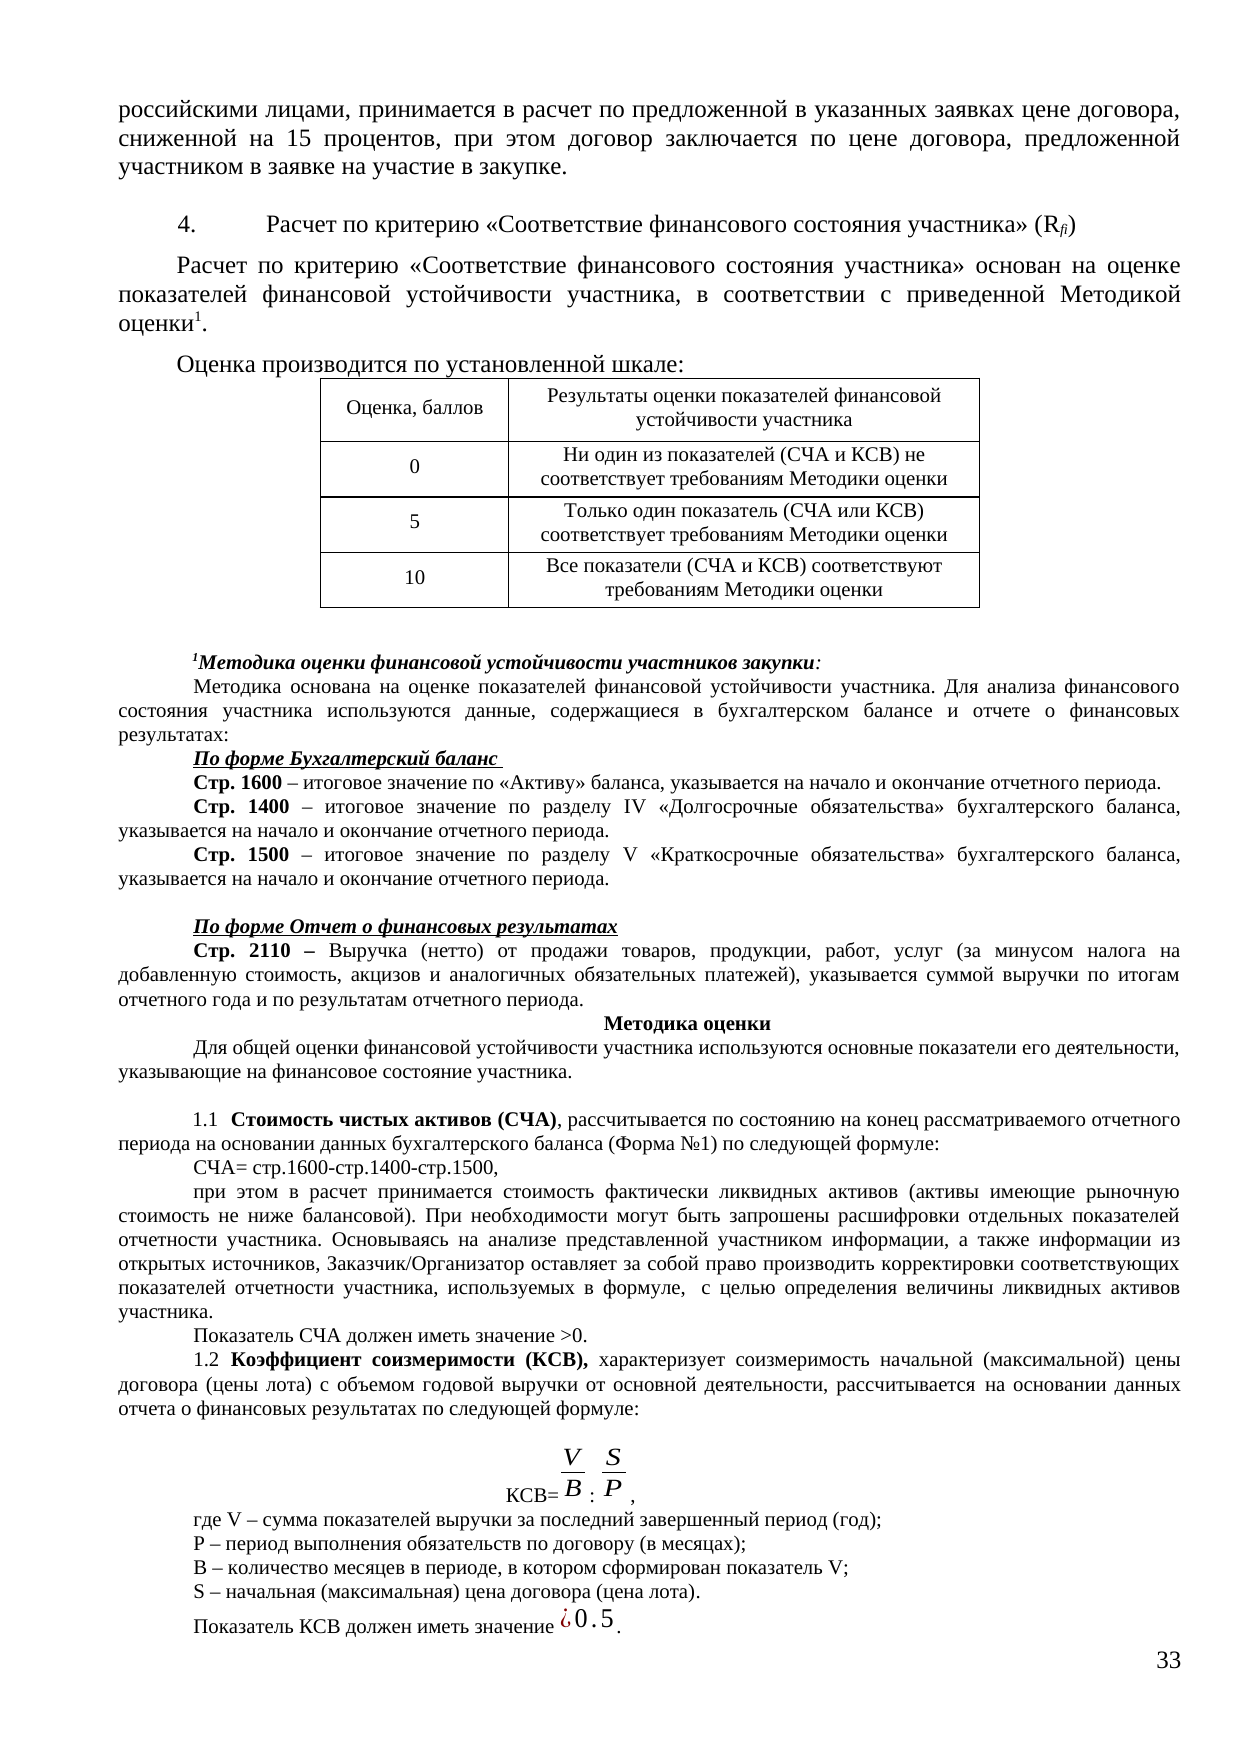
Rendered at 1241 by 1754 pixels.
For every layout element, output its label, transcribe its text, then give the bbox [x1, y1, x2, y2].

list Расчет по критерию «Соответствие финансового состояния участника» (Rfi) [118, 209, 1164, 238]
text По форме Бухгалтерский баланс [193, 746, 1181, 770]
text СЧА= стр.1600-стр.1400-стр.1500, [118, 1155, 1181, 1179]
table_header Результаты оценки показателей финансовой устойчивости участника [509, 379, 979, 441]
table_cell 5 [321, 498, 508, 552]
text где V – сумма показателей выручки за последний завершенный период (год); [118, 1507, 1181, 1531]
text Расчет по критерию «Соответствие финансового состояния участника» основан на оценке показателей финансовой устойчивости участника, в соответствии с приведенной Методикой оценки1. [118, 250, 1181, 336]
list Оценка производится по установленной шкале: [118, 349, 1181, 378]
text S – начальная (максимальная) цена договора (цена лота). [118, 1579, 1181, 1603]
text Методика оценки [118, 1011, 1181, 1034]
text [118, 94, 1181, 180]
text Для общей оценки финансовой устойчивости участника используются основные показатели его деятельности, указывающие на финансовое состояние участника. [118, 1034, 1181, 1083]
text КСВ=: , [118, 1444, 1181, 1507]
text Стр. 1600 – итоговое значение по «Активу» баланса, указывается на начало и окончание отчетного периода. [118, 770, 1181, 794]
text Методика основана на оценке показателей финансовой устойчивости участника. Для анализа финансового состояния участника используются данные, содержащиеся в бухгалтерском балансе и отчете о финансовых результатах: [118, 674, 1181, 746]
table_cell Все показатели (СЧА и КСВ) соответствуют требованиям Методики оценки [509, 553, 979, 607]
text Р – период выполнения обязательств по договору (в месяцах); [118, 1531, 1181, 1555]
text Стр. 1500 – итоговое значение по разделу V «Краткосрочные обязательства» бухгалтерского баланса, указывается на начало и окончание отчетного периода. [118, 842, 1181, 890]
table_header Оценка, баллов [321, 379, 508, 441]
table_cell 10 [321, 553, 508, 607]
table_cell 0 [321, 442, 508, 496]
text В – количество месяцев в периоде, в котором сформирован показатель V; [118, 1555, 1181, 1579]
text при этом в расчет принимается стоимость фактически ликвидных активов (активы имеющие рыночную стоимость не ниже балансовой). При необходимости могут быть запрошены расшифровки отдельных показателей отчетности участника. Основываясь на анализе представленной участником информации, а также информации из открытых источников, Заказчик/Организатор оставляет за собой право производить корректировки соответствующих показателей отчетности участника, используемых в формуле, с целью определения величины ликвидных активов участника. [118, 1179, 1181, 1323]
text Стр. 2110 – Выручка (нетто) от продажи товаров, продукции, работ, услуг (за минусом налога на добавленную стоимость, акцизов и аналогичных обязательных платежей), указывается суммой выручки по итогам отчетного года и по результатам отчетного периода. [118, 938, 1181, 1011]
table_cell Ни один из показателей (СЧА и КСВ) не соответствует требованиям Методики оценки [509, 442, 979, 496]
list Стоимость чистых активов (СЧА), рассчитывается по состоянию на конец рассматриваемого отчетного периода на основании данных бухгалтерского баланса (Форма №1) по следующей формуле: [118, 1107, 1181, 1155]
list Коэффициент соизмеримости (КСВ), характеризует соизмеримость начальной (максимальной) цены договора (цены лота) с объемом годовой выручки от основной деятельности, рассчитывается на основании данных отчета о финансовых результатах по следующей формуле: [118, 1347, 1181, 1419]
text Стр. 1400 – итоговое значение по разделу IV «Долгосрочные обязательства» бухгалтерского баланса, указывается на начало и окончание отчетного периода. [118, 794, 1181, 842]
text Показатель КСВ должен иметь значение . [118, 1603, 1181, 1638]
text Показатель СЧА должен иметь значение >0. [118, 1323, 1181, 1347]
table_cell Только один показатель (СЧА или КСВ) соответствует требованиям Методики оценки [509, 498, 979, 552]
text 1Методика оценки финансовой устойчивости участников закупки: [118, 649, 1178, 674]
text По форме Отчет о финансовых результатах [118, 914, 1181, 938]
